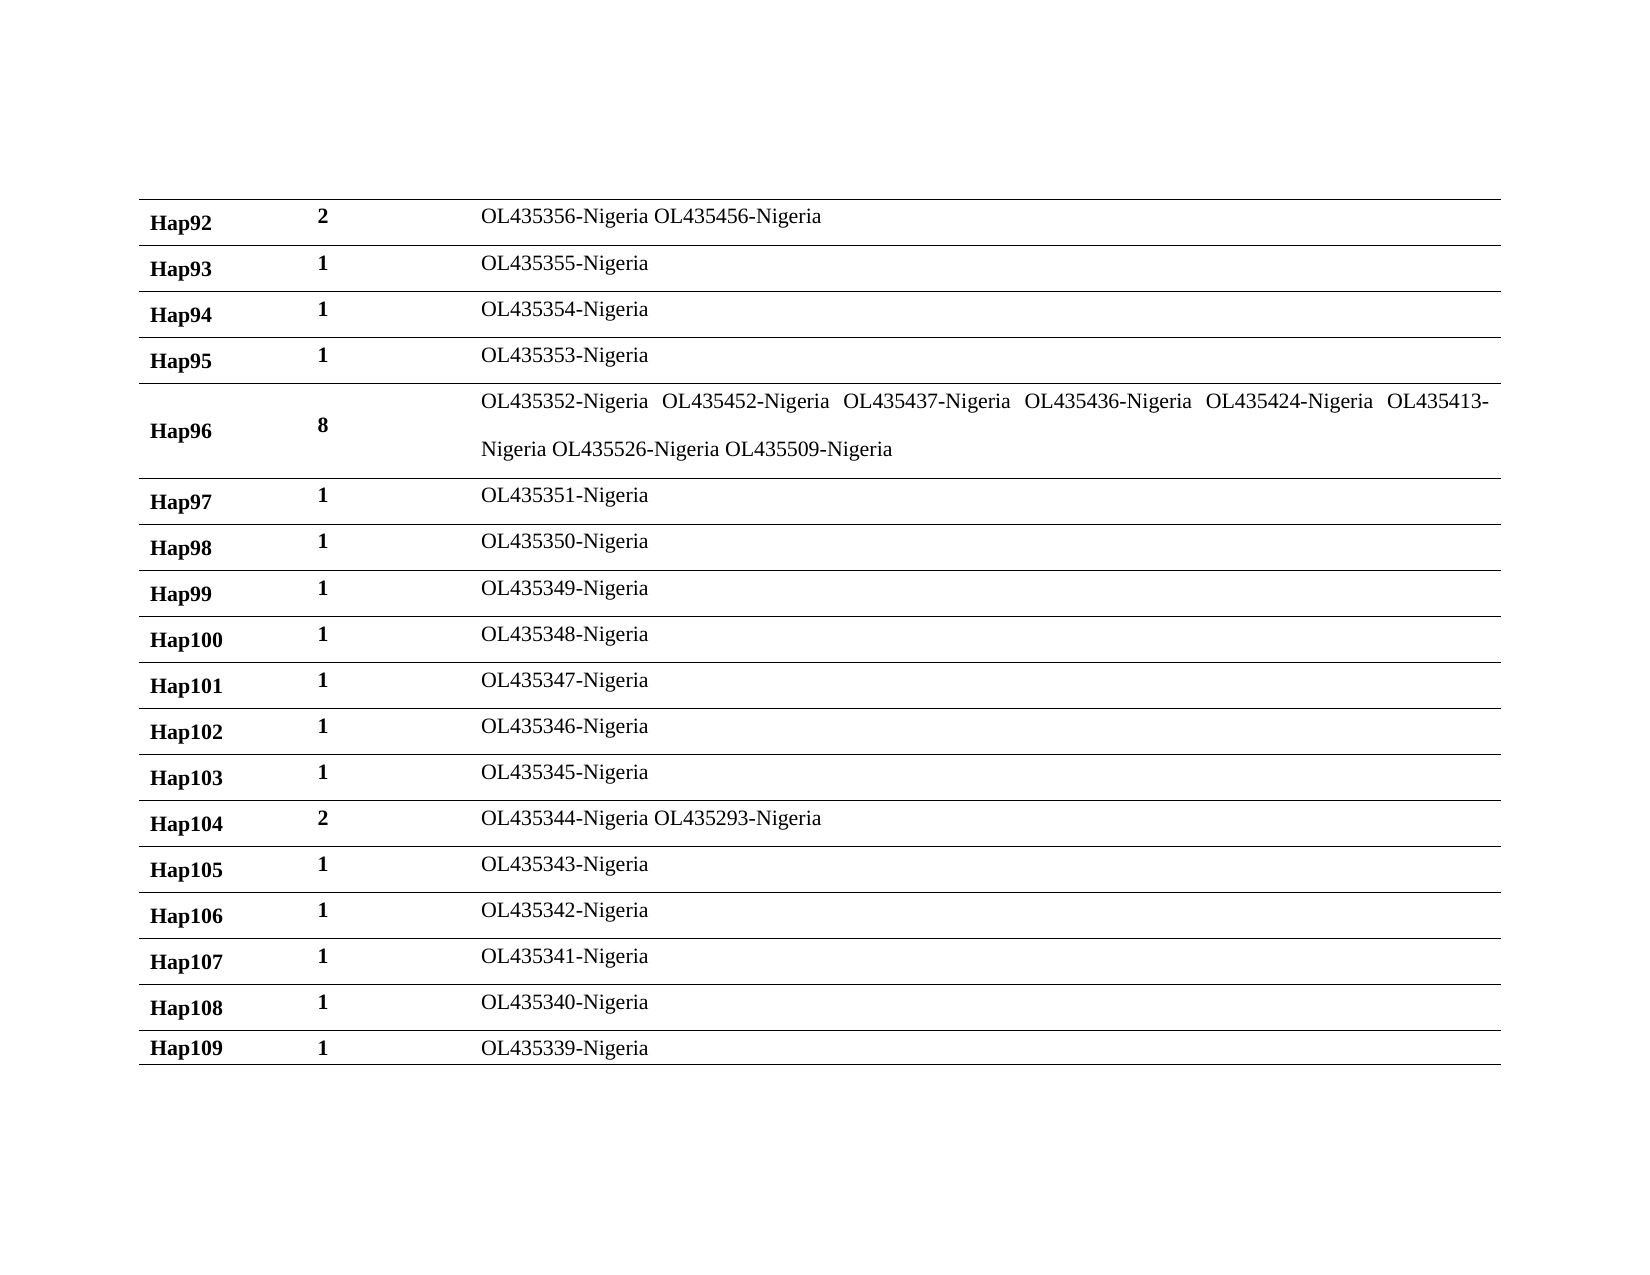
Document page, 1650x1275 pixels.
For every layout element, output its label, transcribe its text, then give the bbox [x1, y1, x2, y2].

table_cell OL435342-Nigeria [470, 893, 1501, 938]
table_cell OL435351-Nigeria [470, 479, 1501, 524]
table_cell Hap105 [139, 847, 306, 892]
table_cell Hap103 [139, 755, 306, 800]
table_cell 1 [306, 246, 469, 291]
table_cell 1 [306, 571, 469, 616]
table_cell 1 [306, 338, 469, 383]
table_cell 1 [306, 617, 469, 662]
table_cell 1 [306, 893, 469, 938]
table_cell 1 [306, 985, 469, 1030]
table_cell 8 [306, 384, 469, 478]
table_cell 1 [306, 663, 469, 708]
table_cell 2 [306, 200, 469, 245]
table_cell Hap99 [139, 571, 306, 616]
table_cell OL435346-Nigeria [470, 709, 1501, 754]
table_cell OL435352-Nigeria OL435452-Nigeria OL435437-Nigeria OL435436-Nigeria OL435424-Nigeria OL435413-Nigeria OL435526-Nigeria OL435509-Nigeria [470, 384, 1501, 478]
table_cell OL435353-Nigeria [470, 338, 1501, 383]
table_cell 1 [306, 292, 469, 337]
table_cell 2 [306, 801, 469, 846]
table_cell Hap101 [139, 663, 306, 708]
table_cell Hap107 [139, 939, 306, 984]
table_cell OL435344-Nigeria OL435293-Nigeria [470, 801, 1501, 846]
table_cell Hap102 [139, 709, 306, 754]
table_cell Hap98 [139, 525, 306, 570]
table_cell Hap92 [139, 200, 306, 245]
table_cell 1 [306, 939, 469, 984]
table_cell 1 [306, 709, 469, 754]
table_cell OL435340-Nigeria [470, 985, 1501, 1030]
table_cell OL435341-Nigeria [470, 939, 1501, 984]
table_cell Hap104 [139, 801, 306, 846]
table_cell OL435354-Nigeria [470, 292, 1501, 337]
table_cell OL435348-Nigeria [470, 617, 1501, 662]
table_cell OL435356-Nigeria OL435456-Nigeria [470, 200, 1501, 245]
table_cell 1 [306, 479, 469, 524]
table_cell Hap109 [139, 1031, 306, 1064]
table_cell OL435349-Nigeria [470, 571, 1501, 616]
table_cell 1 [306, 525, 469, 570]
table_cell OL435343-Nigeria [470, 847, 1501, 892]
table_cell OL435350-Nigeria [470, 525, 1501, 570]
table_cell 1 [306, 1031, 469, 1064]
table_cell Hap93 [139, 246, 306, 291]
table_cell Hap95 [139, 338, 306, 383]
table_cell OL435339-Nigeria [470, 1031, 1501, 1064]
table_cell Hap94 [139, 292, 306, 337]
table_cell OL435355-Nigeria [470, 246, 1501, 291]
table_cell Hap108 [139, 985, 306, 1030]
table_cell OL435347-Nigeria [470, 663, 1501, 708]
table_cell Hap97 [139, 479, 306, 524]
table_cell Hap96 [139, 384, 306, 478]
table_cell 1 [306, 847, 469, 892]
table_cell Hap100 [139, 617, 306, 662]
table_cell OL435345-Nigeria [470, 755, 1501, 800]
table_cell 1 [306, 755, 469, 800]
table_cell Hap106 [139, 893, 306, 938]
